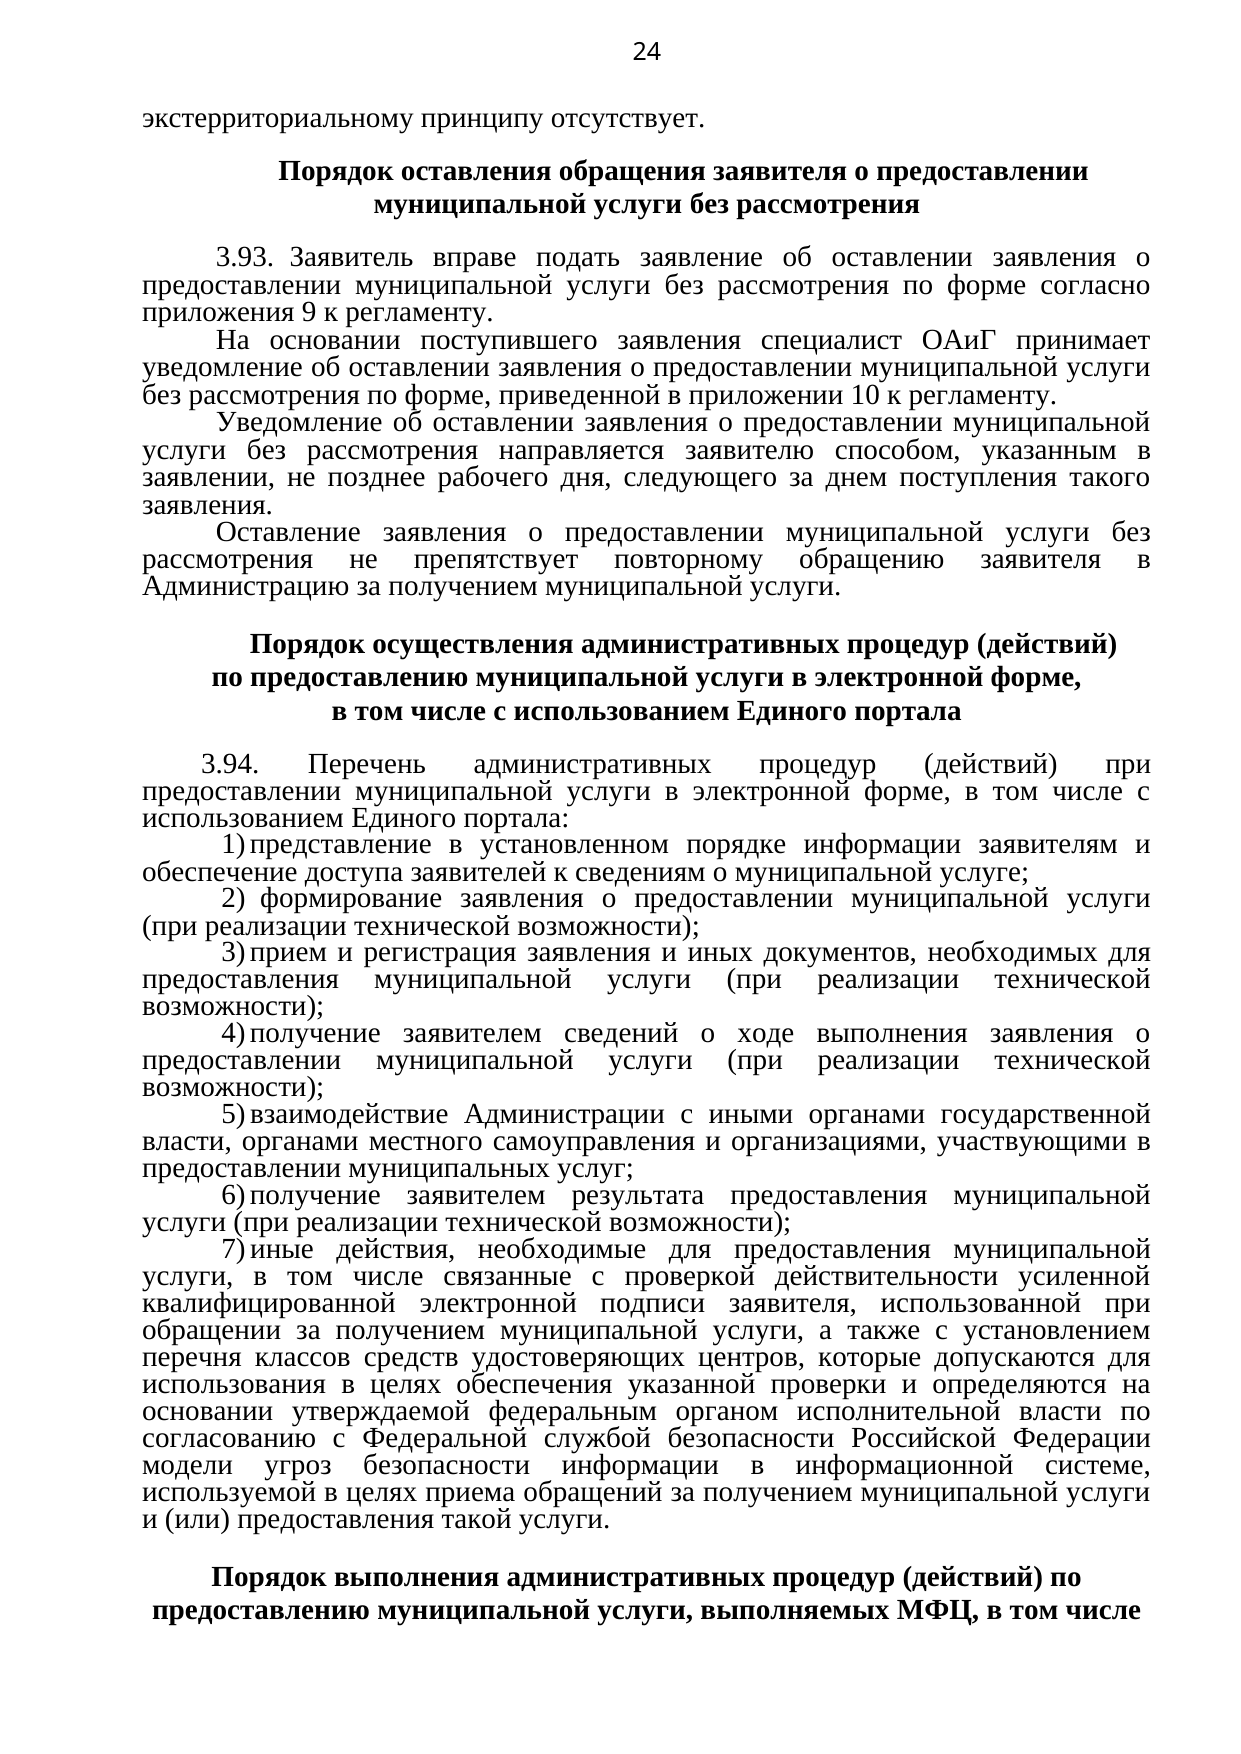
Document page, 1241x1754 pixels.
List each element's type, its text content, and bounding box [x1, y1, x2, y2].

list представление в установленном порядке информации заявителям и обеспечение доступа заявителей к сведениям о муниципальной услуге; [142, 832, 1152, 886]
text На основании поступившего заявления специалист ОАиГ принимает уведомление об оставлении заявления о предоставлении муниципальной услуги без рассмотрения по форме, приведенной в приложении 10 к регламенту. [142, 327, 1152, 410]
list взаимодействие Администрации с иными органами государственной власти, органами местного самоуправления и организациями, участвующими в предоставлении муниципальных услуг; [142, 1102, 1152, 1183]
list прием и регистрация заявления и иных документов, необходимых для предоставления муниципальной услуги (при реализации технической возможности); [142, 940, 1152, 1021]
text Оставление заявления о предоставлении муниципальной услуги без рассмотрения не препятствует повторному обращению заявителя в Администрацию за получением муниципальной услуги. [142, 520, 1152, 601]
list Заявитель вправе подать заявление об оставлении заявления о предоставлении муниципальной услуги без рассмотрения по форме согласно приложения 9 к регламенту. [142, 245, 1152, 327]
list Перечень административных процедур (действий) при предоставлении муниципальной услуги в электронной форме, в том числе с использованием Единого портала: [142, 751, 1152, 832]
text Уведомление об оставлении заявления о предоставлении муниципальной услуги без рассмотрения направляется заявителю способом, указанным в заявлении, не позднее рабочего дня, следующего за днем поступления такого заявления. [142, 410, 1152, 520]
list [142, 106, 1152, 133]
list получение заявителем результата предоставления муниципальной услуги (при реализации технической возможности); [142, 1183, 1152, 1237]
list формирование заявления о предоставлении муниципальной услуги (при реализации технической возможности); [142, 886, 1152, 940]
text Порядок оставления обращения заявителя о предоставлении муниципальной услуги без рассмотрения [142, 153, 1152, 220]
list получение заявителем сведений о ходе выполнения заявления о предоставлении муниципальной услуги (при реализации технической возможности); [142, 1021, 1152, 1102]
text Порядок осуществления административных процедур (действий) по предоставлению муниципальной услуги в электронной форме, в том числе с использованием Единого портала [142, 626, 1152, 726]
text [142, 1559, 1152, 1626]
list иные действия, необходимые для предоставления муниципальной услуги, в том числе связанные с проверкой действительности усиленной квалифицированной электронной подписи заявителя, использованной при обращении за получением муниципальной услуги, а также с установлением перечня классов средств удостоверяющих центров, которые допускаются для использования в целях обеспечения указанной проверки и определяются на основании утверждаемой федеральным органом исполнительной власти по согласованию с Федеральной службой безопасности Российской Федерации модели угроз безопасности информации в информационной системе, используемой в целях приема обращений за получением муниципальной услуги и (или) предоставления такой услуги. [142, 1237, 1152, 1534]
